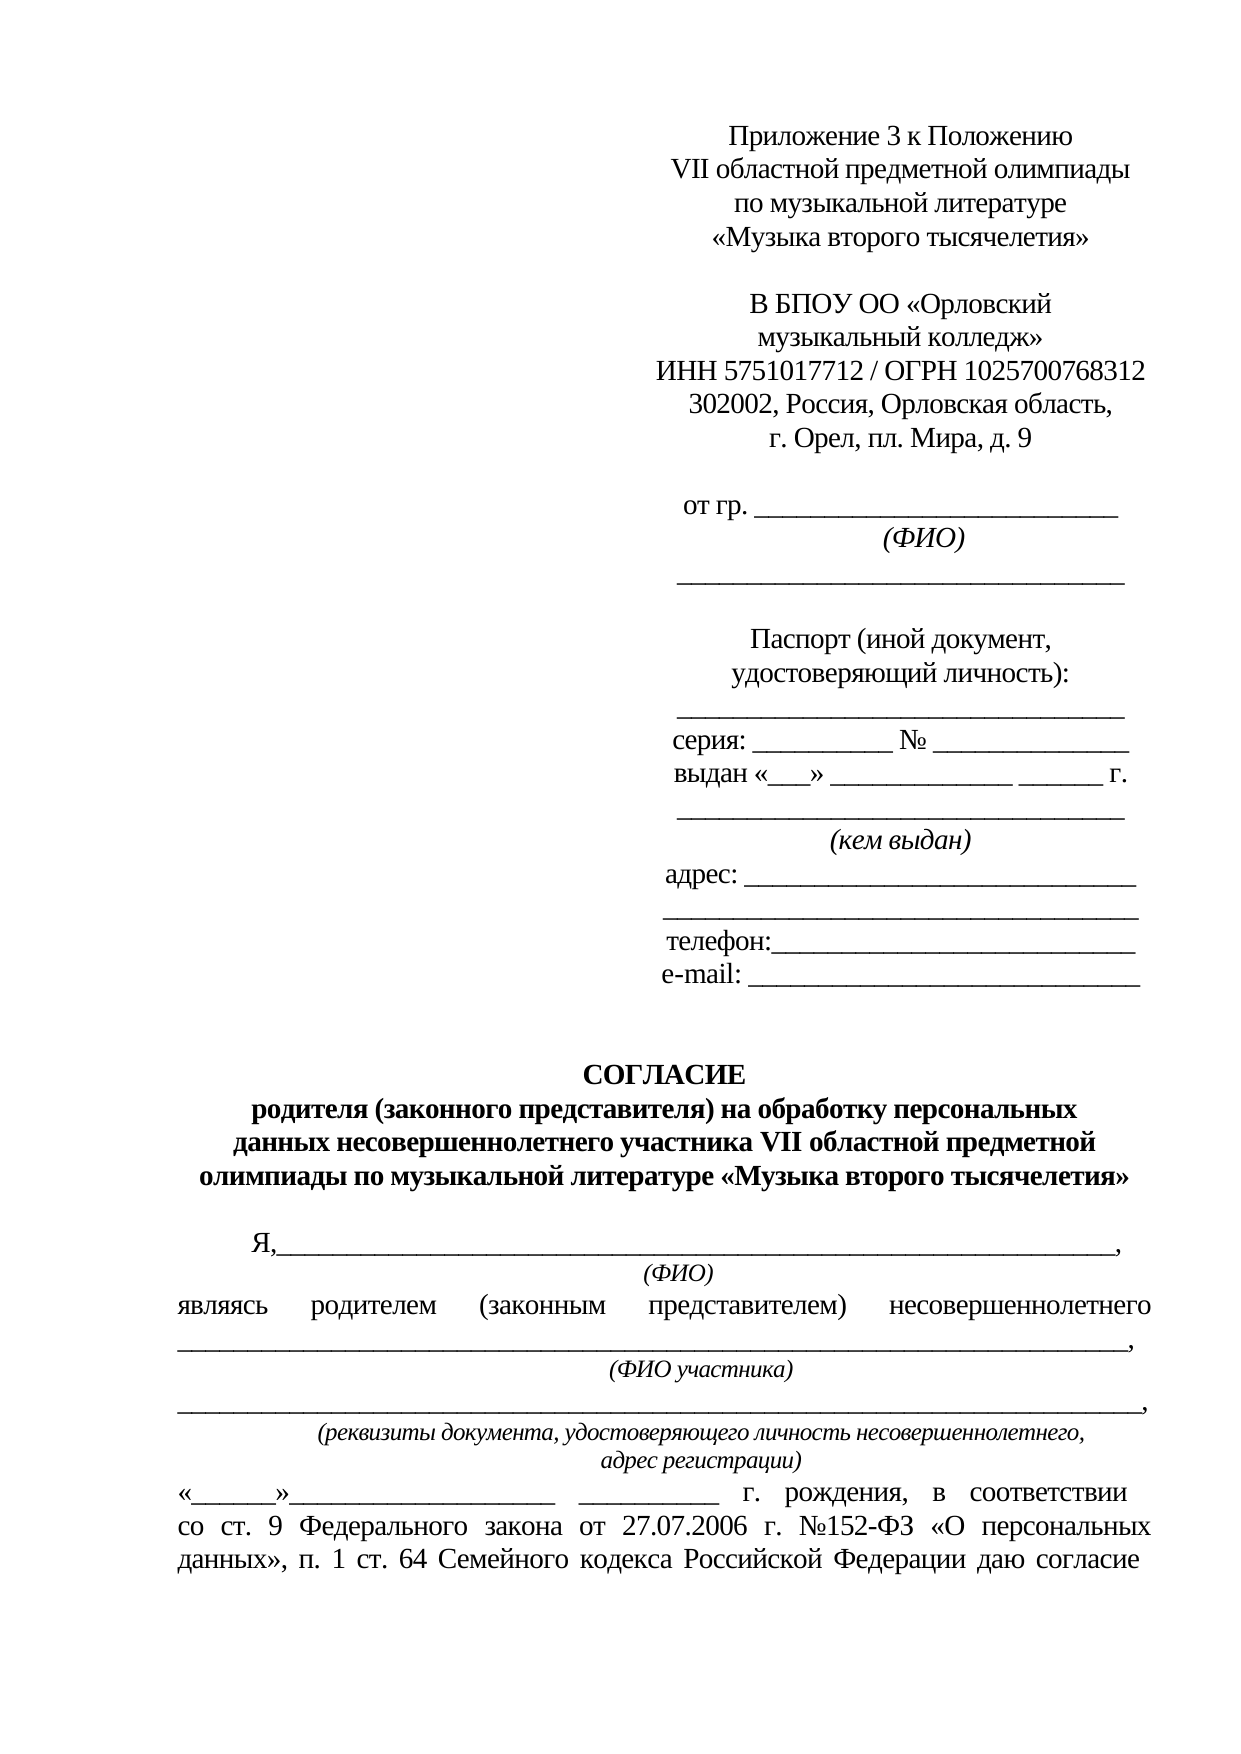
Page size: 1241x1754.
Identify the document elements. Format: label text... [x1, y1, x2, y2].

text (кем выдан) [650, 822, 1152, 856]
text (ФИО) [650, 521, 1152, 554]
text Приложение 3 к Положению [650, 118, 1152, 152]
text от гр. __________________________ [650, 487, 1152, 521]
text ________________________________ [650, 688, 1152, 722]
text (реквизиты документа, удостоверяющего личность несовершеннолетнего, [177, 1417, 1152, 1445]
text СОГЛАСИЕ [177, 1057, 1152, 1091]
text г. Орел, пл. Мира, д. 9 [650, 420, 1152, 453]
text серия: __________ № ______________ [650, 722, 1152, 755]
text адрес регистрации) [177, 1445, 1152, 1474]
text по музыкальной литературе [650, 185, 1152, 219]
text 302002, Россия, Орловская область, [650, 386, 1152, 420]
text выдан «___» _____________ ______ г. [650, 755, 1152, 789]
text VII областной предметной олимпиады [650, 152, 1152, 185]
text телефон:__________________________ [650, 923, 1152, 957]
text (ФИО участника) [177, 1354, 1152, 1383]
text ИНН 5751017712 / ОГРН 1025700768312 [650, 353, 1152, 386]
text музыкальный колледж» [650, 319, 1152, 353]
text (ФИО) [177, 1258, 1152, 1287]
text _____________________________________________________________________, [177, 1383, 1152, 1417]
text Я,____________________________________________________________, [177, 1225, 1152, 1258]
text ________________________________ [650, 789, 1152, 822]
text «Музыка второго тысячелетия» [650, 219, 1152, 252]
text адрес: ____________________________ [650, 856, 1152, 889]
text e-mail: ____________________________ [650, 957, 1152, 990]
text Паспорт (иной документ, удостоверяющий личность): [650, 621, 1152, 688]
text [177, 1474, 1152, 1575]
text ________________________________ [650, 554, 1152, 588]
text являясь родителем (законным представителем) несовершеннолетнего ____________________________________________________________________, [177, 1287, 1152, 1354]
text __________________________________ [650, 889, 1152, 923]
text В БПОУ ОО «Орловский [650, 286, 1152, 319]
text родителя (законного представителя) на обработку персональных [177, 1091, 1152, 1124]
text данных несовершеннолетнего участника VII областной предметной олимпиады по музыкальной литературе «Музыка второго тысячелетия» [177, 1124, 1152, 1191]
